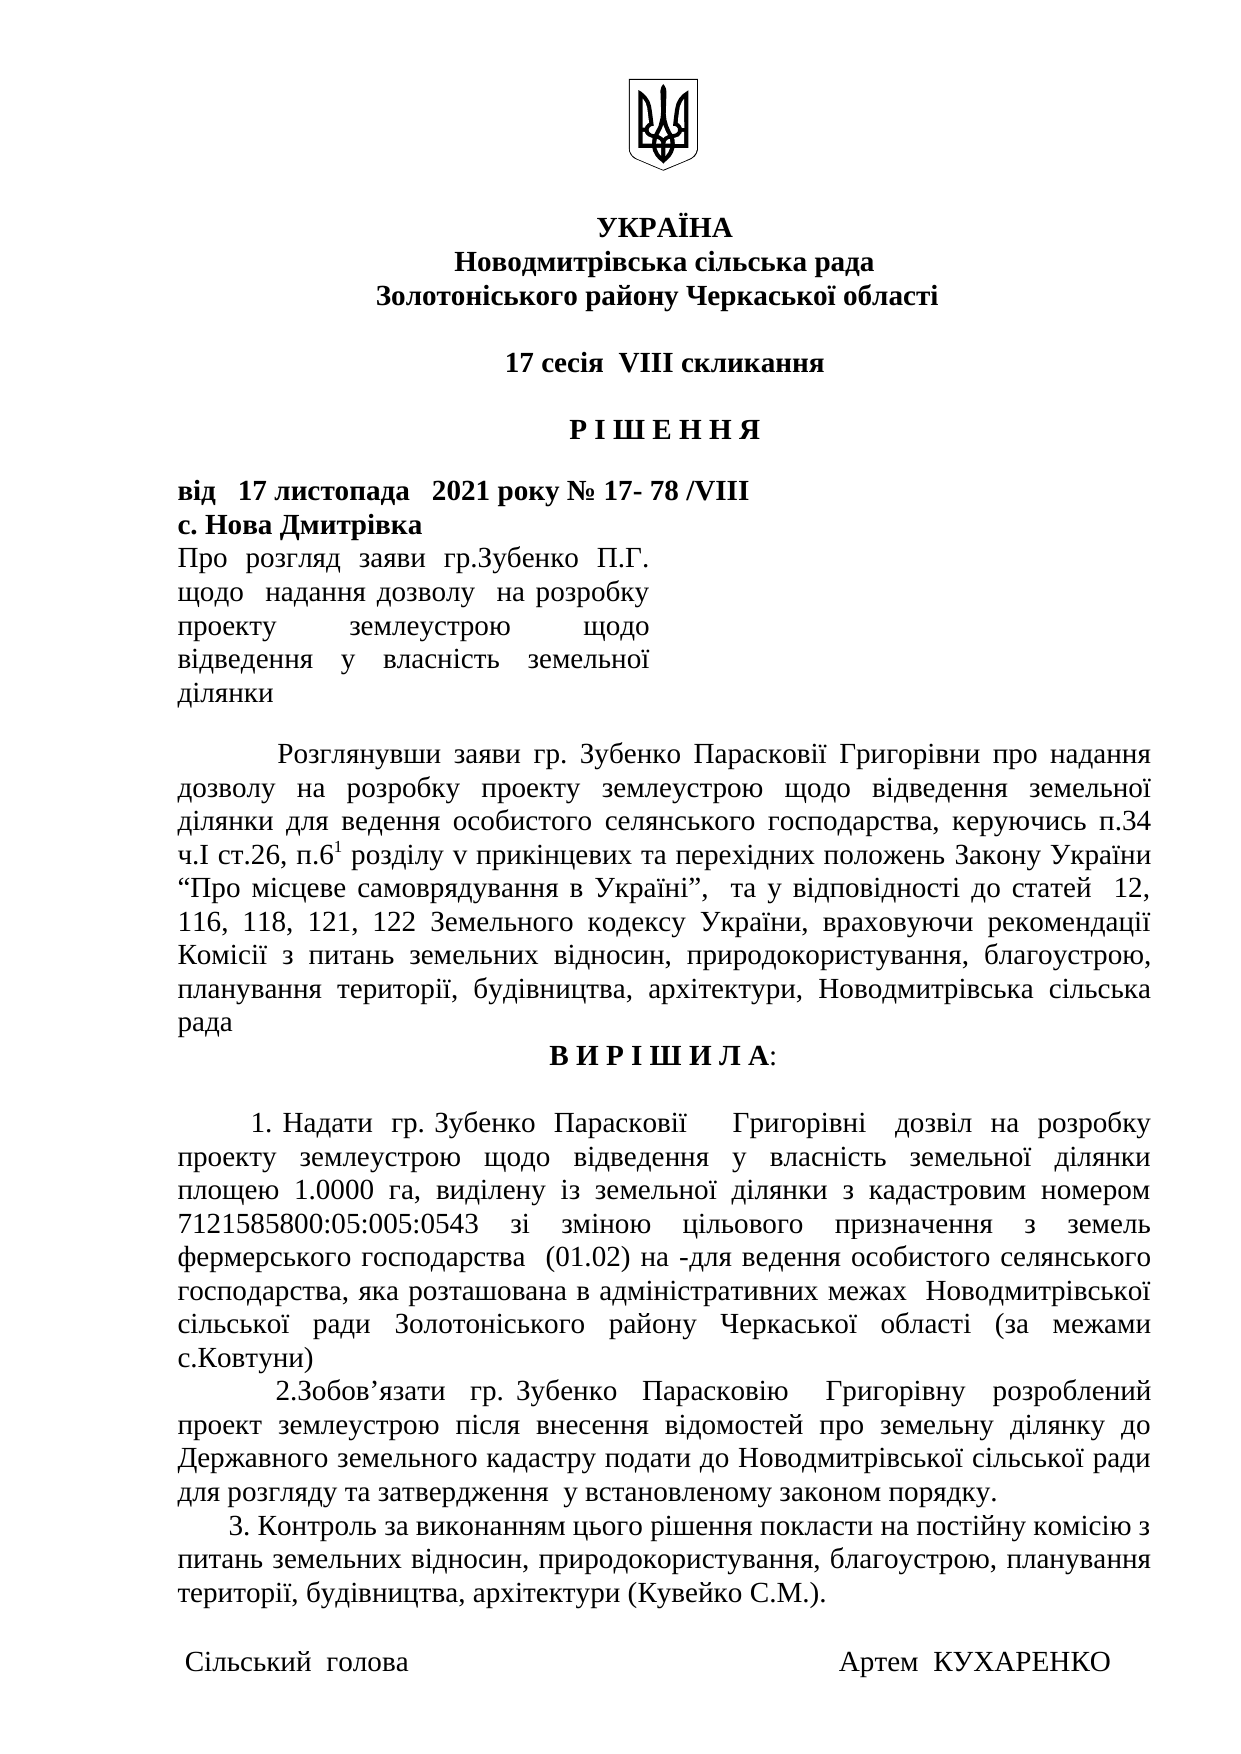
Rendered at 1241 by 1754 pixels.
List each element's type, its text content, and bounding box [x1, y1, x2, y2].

text 2.Зобов’язати гр. Зубенко Парасковію Григорівну розроблений проект землеустрою після внесення відомостей про земельну ділянку до Державного земельного кадастру подати до Новодмитрівської сільської ради для розгляду та затвердження у встановленому законом порядку. [177, 1373, 1152, 1508]
text 3. Контроль за виконанням цього рішення покласти на постійну комісію з питань земельних відносин, природокористування, благоустрою, планування території, будівництва, архітектури (Кувейко С.М.). [177, 1508, 1152, 1608]
text УКРАЇНА [177, 211, 1152, 244]
text с. Нова Дмитрівка [177, 507, 1152, 541]
text 1. Надати гр. Зубенко Парасковії Григорівні дозвіл на розробку проекту землеустрою щодо відведення у власність земельної ділянки площею 1.0000 га, виділену із земельної ділянки з кадастровим номером 7121585800:05:005:0543 зі зміною цільового призначення з земель фермерського господарства (01.02) на -для ведення особистого селянського господарства, яка розташована в адміністративних межах Новодмитрівської сільської ради Золотоніського району Черкаської області (за межами с.Ковтуни) [177, 1105, 1152, 1373]
text 17 сесія VIІІ скликання [177, 345, 1152, 378]
text Сільський голова Артем КУХАРЕНКО [177, 1644, 1152, 1678]
text Розглянувши заяви гр. Зубенко Парасковії Григорівни про надання дозволу на розробку проекту землеустрою щодо відведення земельної ділянки для ведення особистого селянського господарства, керуючись п.34 ч.І ст.26, п.61 розділу v прикінцевих та перехідних положень Закону України “Про місцеве самоврядування в Україні”, та у відповідності до статей 12, 116, 118, 121, 122 Земельного кодексу України, враховуючи рекомендації Комісії з питань земельних відносин, природокористування, благоустрою, планування території, будівництва, архітектури, Новодмитрівська сільська рада [177, 736, 1152, 1038]
text В И Р І Ш И Л А: [177, 1038, 1152, 1072]
text Про розгляд заяви гр.Зубенко П.Г. щодо надання дозволу на розробку проекту землеустрою щодо відведення у власність земельної ділянки [177, 541, 650, 708]
text від 17 листопада 2021 року № 17- 78 /VІІІ [177, 473, 1152, 507]
text Р І Ш Е Н Н Я [177, 412, 1152, 445]
text Новодмитрівська сільська рада [177, 244, 1152, 278]
text Золотоніського району Черкаської області [177, 278, 1137, 311]
